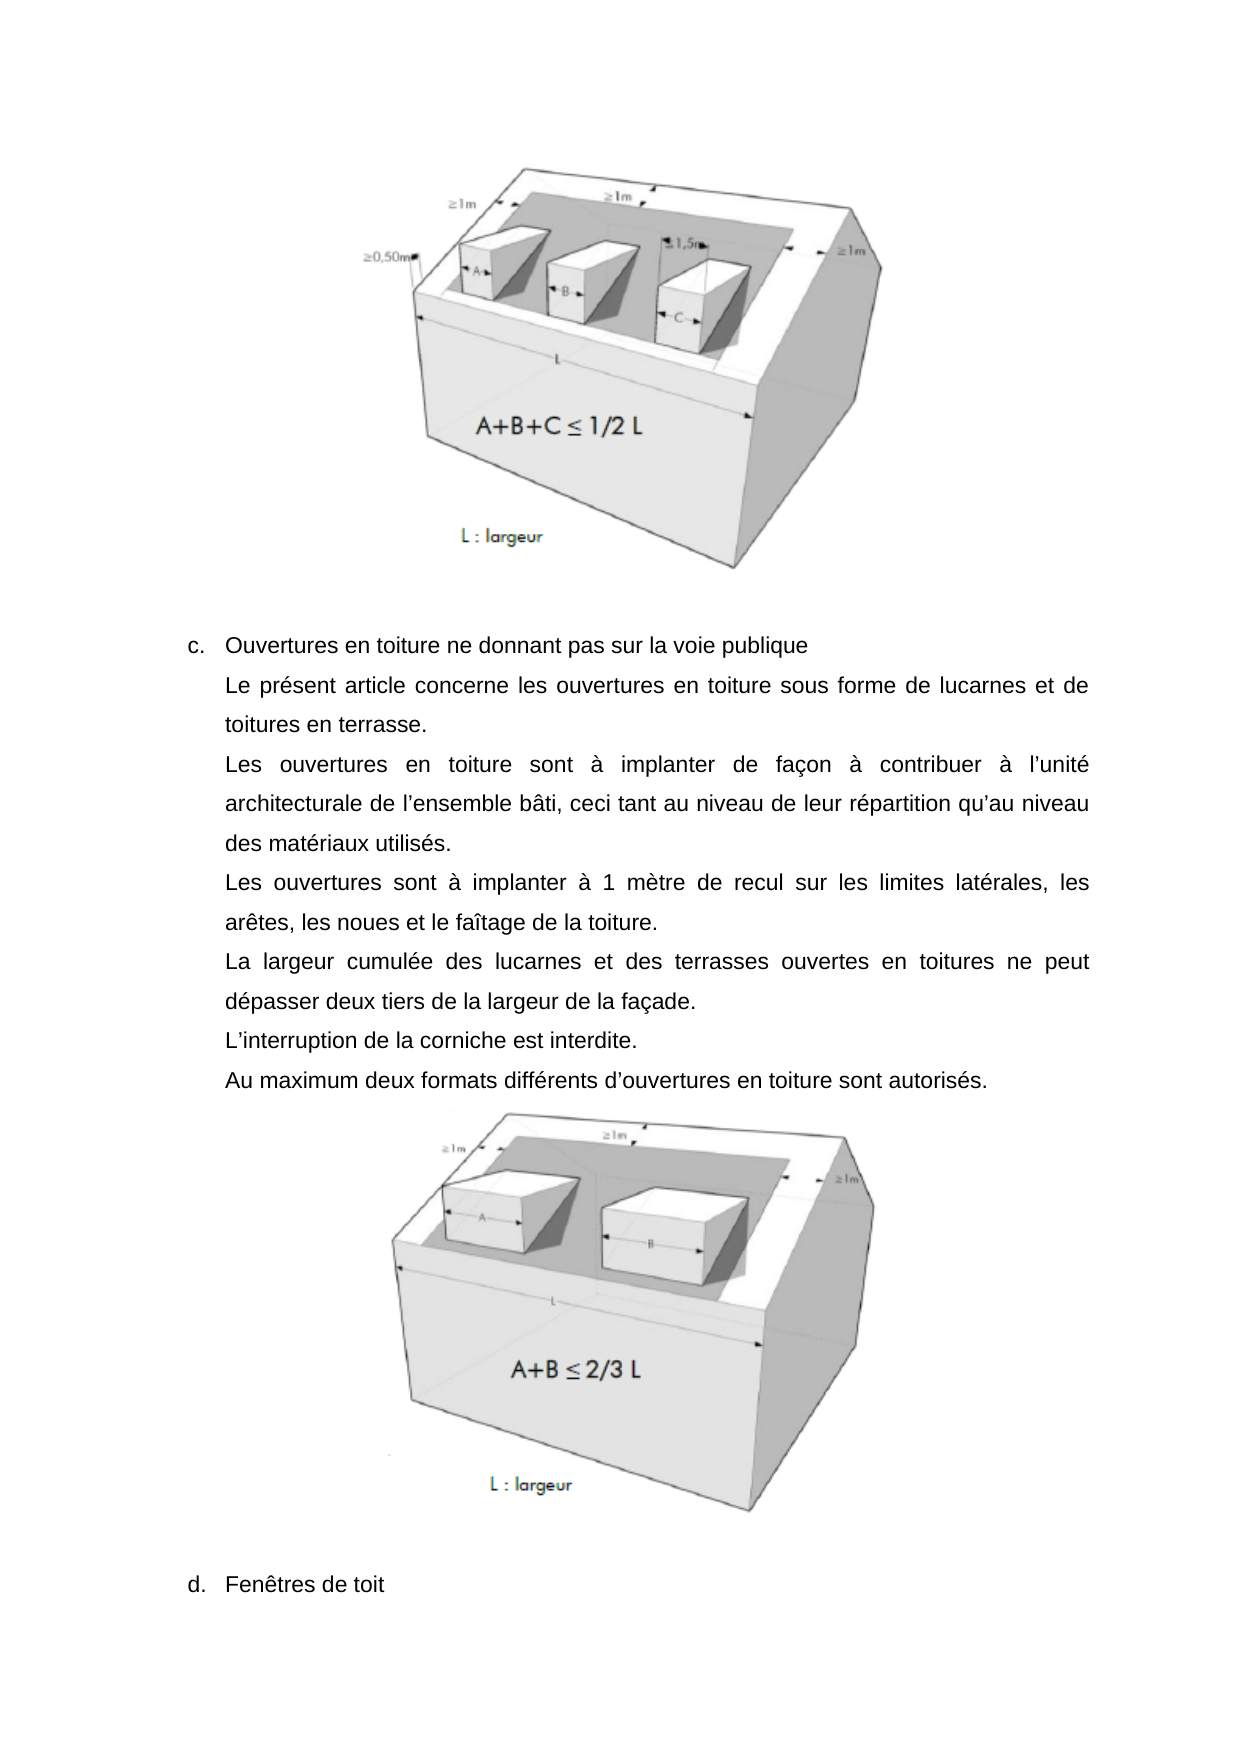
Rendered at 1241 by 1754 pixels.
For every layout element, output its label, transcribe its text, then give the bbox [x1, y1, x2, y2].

list Ouvertures en toiture ne donnant pas sur la voie publique [187, 632, 1090, 659]
text L’interruption de la corniche est interdite. [225, 1027, 1090, 1053]
list Fenêtres de toit [187, 1571, 1090, 1597]
text Les ouvertures en toiture sont à implanter de façon à contribuer à l’unité architecturale de l’ensemble bâti, ceci tant au niveau de leur répartition qu’au niveau des matériaux utilisés. [225, 751, 1090, 856]
picture [349, 150, 891, 580]
picture [359, 1106, 882, 1519]
text Au maximum deux formats différents d’ouvertures en toiture sont autorisés. [225, 1067, 1090, 1093]
text Les ouvertures sont à implanter à 1 mètre de recul sur les limites latérales, les arêtes, les noues et le faîtage de la toiture. [225, 869, 1090, 935]
text La largeur cumulée des lucarnes et des terrasses ouvertes en toitures ne peut dépasser deux tiers de la largeur de la façade. [225, 948, 1090, 1014]
text Le présent article concerne les ouvertures en toiture sous forme de lucarnes et de toitures en terrasse. [225, 672, 1090, 738]
